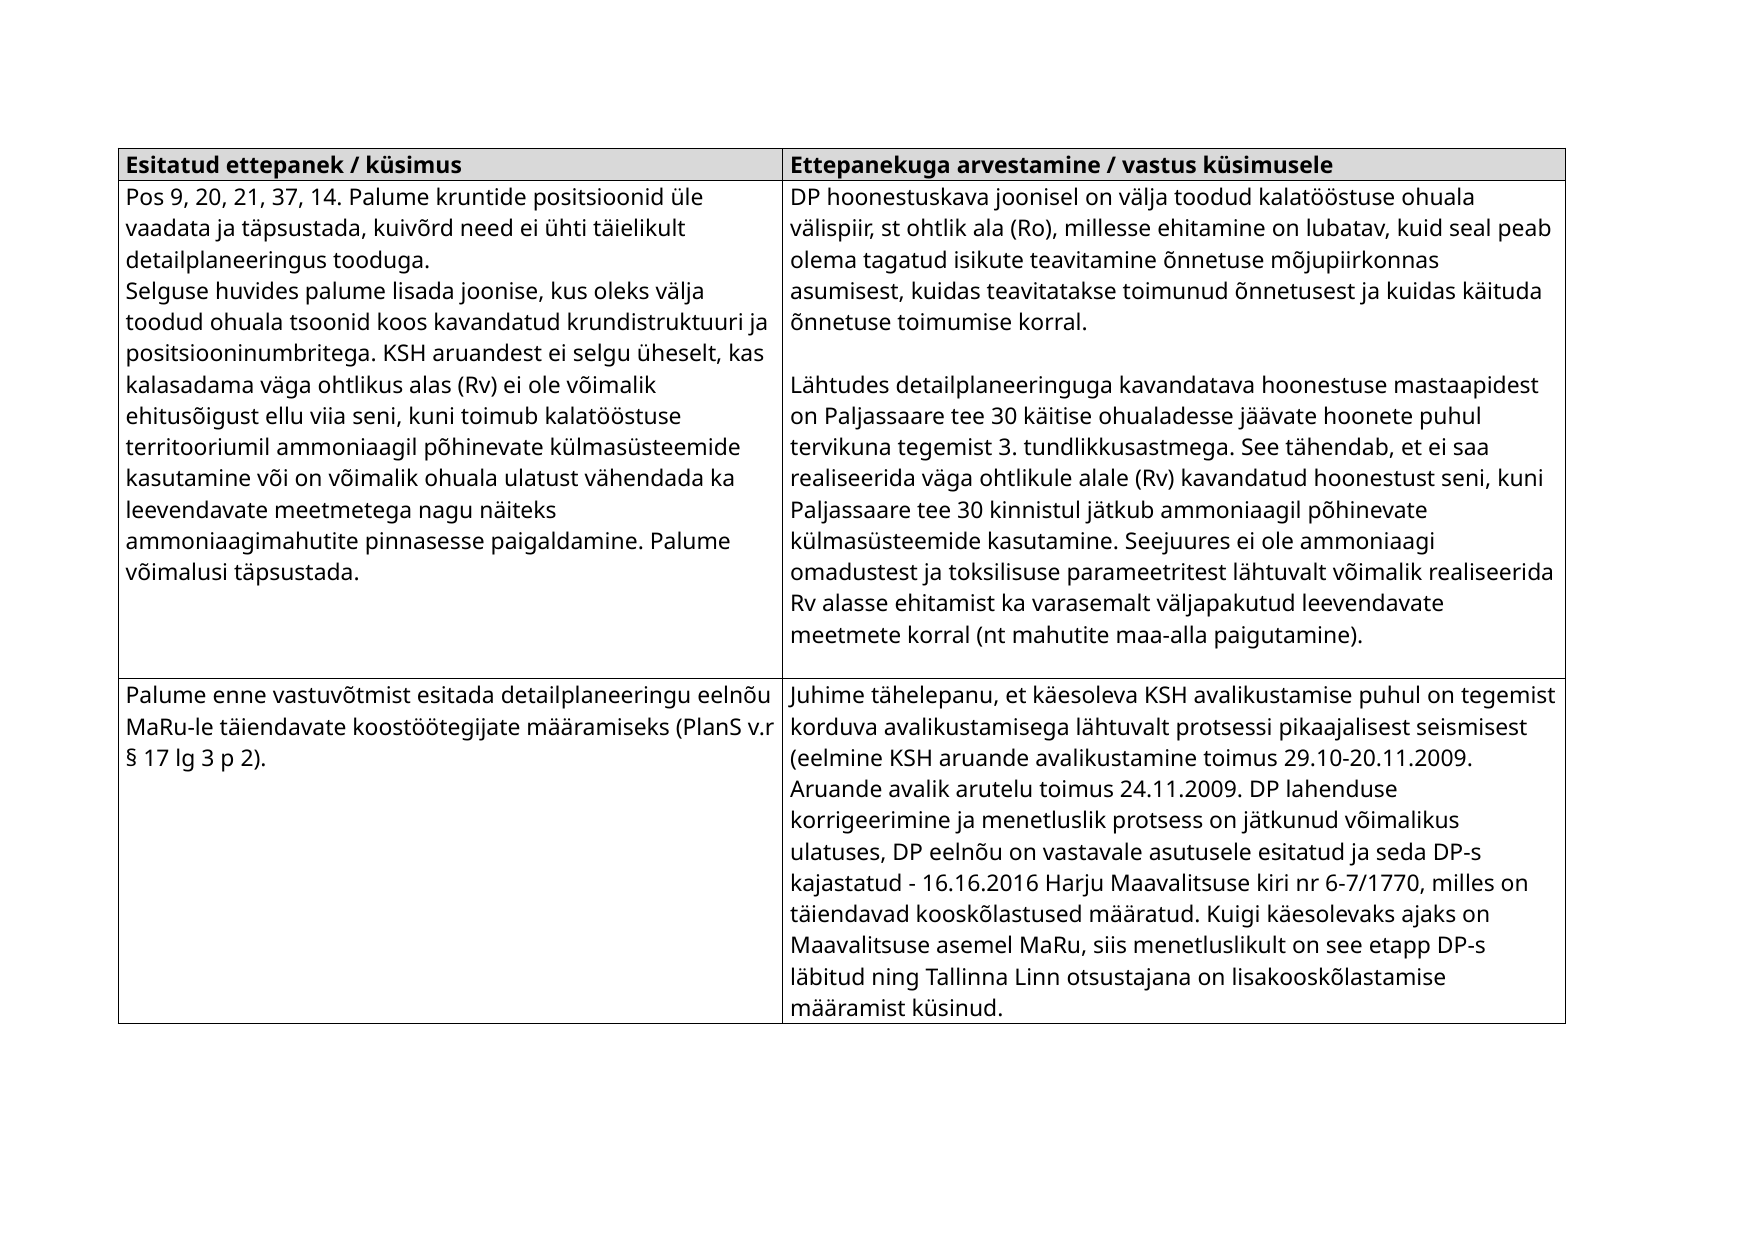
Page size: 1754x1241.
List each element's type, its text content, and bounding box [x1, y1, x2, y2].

table_header Ettepanekuga arvestamine / vastus küsimusele [783, 149, 1565, 180]
table_cell Juhime tähelepanu, et käesoleva KSH avalikustamise puhul on tegemist korduva avalikustamisega lähtuvalt protsessi pikaajalisest seismisest (eelmine KSH aruande avalikustamine toimus 29.10-20.11.2009. Aruande avalik arutelu toimus 24.11.2009. DP lahenduse korrigeerimine ja menetluslik protsess on jätkunud võimalikus ulatuses, DP eelnõu on vastavale asutusele esitatud ja seda DP-s kajastatud - 16.16.2016 Harju Maavalitsuse kiri nr 6-7/1770, milles on täiendavad kooskõlastused määratud. Kuigi käesolevaks ajaks on Maavalitsuse asemel MaRu, siis menetluslikult on see etapp DP-s läbitud ning Tallinna Linn otsustajana on lisakooskõlastamise määramist küsinud. [783, 679, 1565, 1023]
table_cell Palume enne vastuvõtmist esitada detailplaneeringu eelnõu MaRu-le täiendavate koostöötegijate määramiseks (PlanS v.r § 17 lg 3 p 2). [119, 679, 782, 1023]
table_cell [783, 181, 1565, 678]
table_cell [119, 181, 782, 678]
table_header Esitatud ettepanek / küsimus [119, 149, 782, 180]
